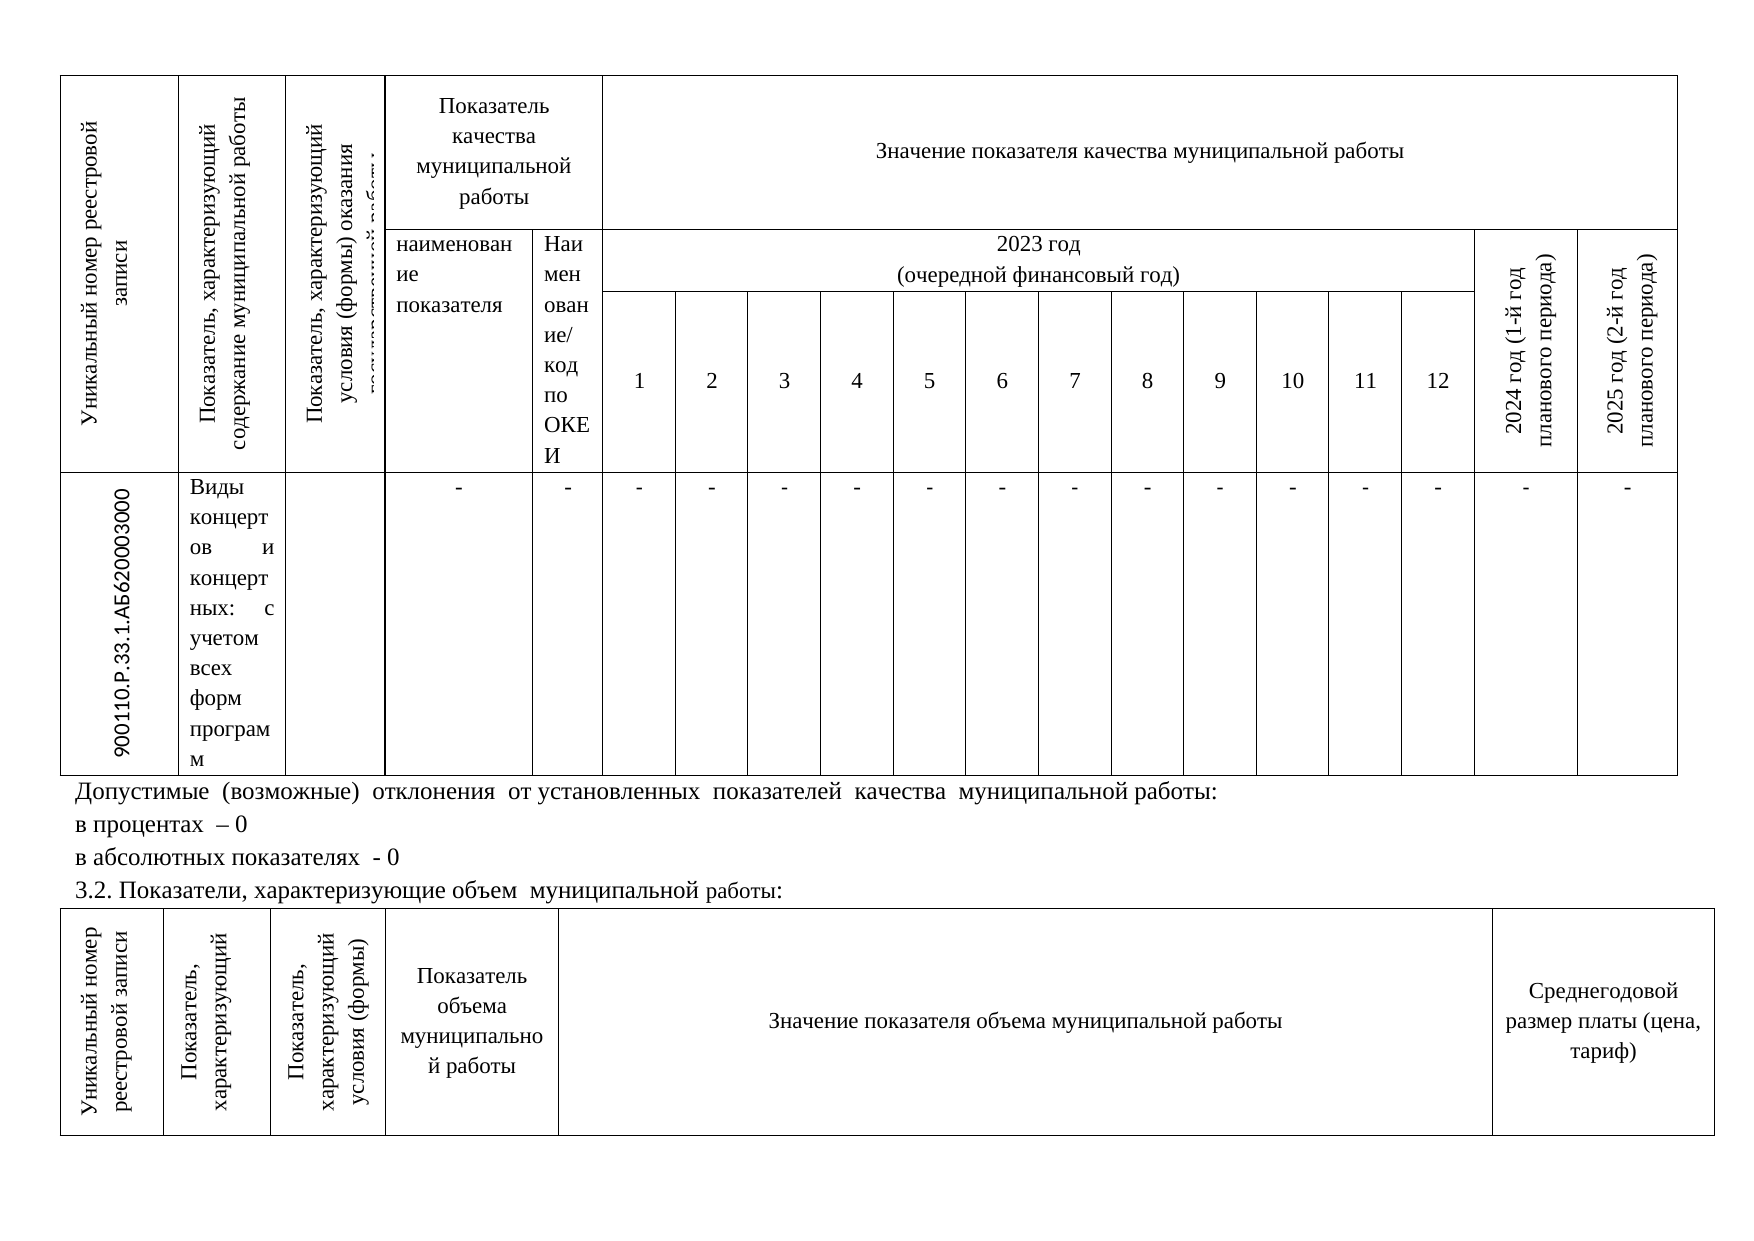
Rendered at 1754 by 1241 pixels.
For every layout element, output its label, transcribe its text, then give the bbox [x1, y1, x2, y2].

table_cell 2025 год (2-й год планового периода) [1578, 230, 1677, 472]
table_cell - [966, 473, 1038, 775]
table_header Показатель объема муниципальной работы [386, 909, 558, 1135]
table_cell 11 [1329, 292, 1401, 472]
table_cell 4 [821, 292, 893, 472]
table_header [164, 909, 270, 1135]
table_cell [286, 473, 384, 775]
table_cell 8 [1112, 292, 1183, 472]
table_header Показатель, характеризующий содержание муниципальной работы [179, 76, 285, 472]
table_header Показатель, характеризующий условия (формы) оказания государственной работы [286, 76, 384, 472]
table_cell - [1257, 473, 1328, 775]
table_cell - [1475, 473, 1577, 775]
table_cell - [603, 473, 675, 775]
table_header Значение показателя объема муниципальной работы [559, 909, 1492, 1135]
table_cell 1 [603, 292, 675, 472]
table_cell - [1184, 473, 1256, 775]
table_cell 2024 год (1-й год планового периода) [1475, 230, 1577, 472]
table_cell 5 [894, 292, 965, 472]
table_cell наименование показателя [386, 230, 532, 472]
table_header Показатель качества муниципальной работы [386, 76, 602, 229]
table_cell - [1329, 473, 1401, 775]
table_cell - [894, 473, 965, 775]
table_header Значение показателя качества муниципальной работы [603, 76, 1677, 229]
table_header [271, 909, 385, 1135]
table_cell - [1039, 473, 1111, 775]
table_cell - [1578, 473, 1677, 775]
table_cell - [676, 473, 747, 775]
table_cell 2 [676, 292, 747, 472]
table_cell - [1402, 473, 1474, 775]
table_cell 10 [1257, 292, 1328, 472]
table_cell 9 [1184, 292, 1256, 472]
table_cell 7 [1039, 292, 1111, 472]
table_header Среднегодовой размер платы (цена, тариф) [1493, 909, 1714, 1135]
table_cell - [386, 473, 532, 775]
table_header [61, 909, 163, 1135]
text 3.2. Показатели, характеризующие объем муниципальной работы: [75, 875, 1679, 904]
table_cell 2023 год (очередной финансовый год) [603, 230, 1474, 291]
text в абсолютных показателях - 0 [75, 842, 1679, 871]
table_cell Наименование/код по ОКЕИ [533, 230, 602, 472]
table_cell - [533, 473, 602, 775]
table_cell 3 [748, 292, 820, 472]
table_cell Виды концертов и концертных: с учетом всех форм программ [179, 473, 285, 775]
table_header Уникальный номер реестровой записи [61, 76, 178, 472]
table_cell - [748, 473, 820, 775]
text Допустимые (возможные) отклонения от установленных показателей качества муниципальной работы: [75, 776, 1679, 805]
table_cell 6 [966, 292, 1038, 472]
table_cell 12 [1402, 292, 1474, 472]
table_cell 900110.Р.33.1.АБ620003000 [61, 473, 178, 775]
text в процентах – 0 [75, 809, 1679, 838]
table_cell - [1112, 473, 1183, 775]
table_cell - [821, 473, 893, 775]
